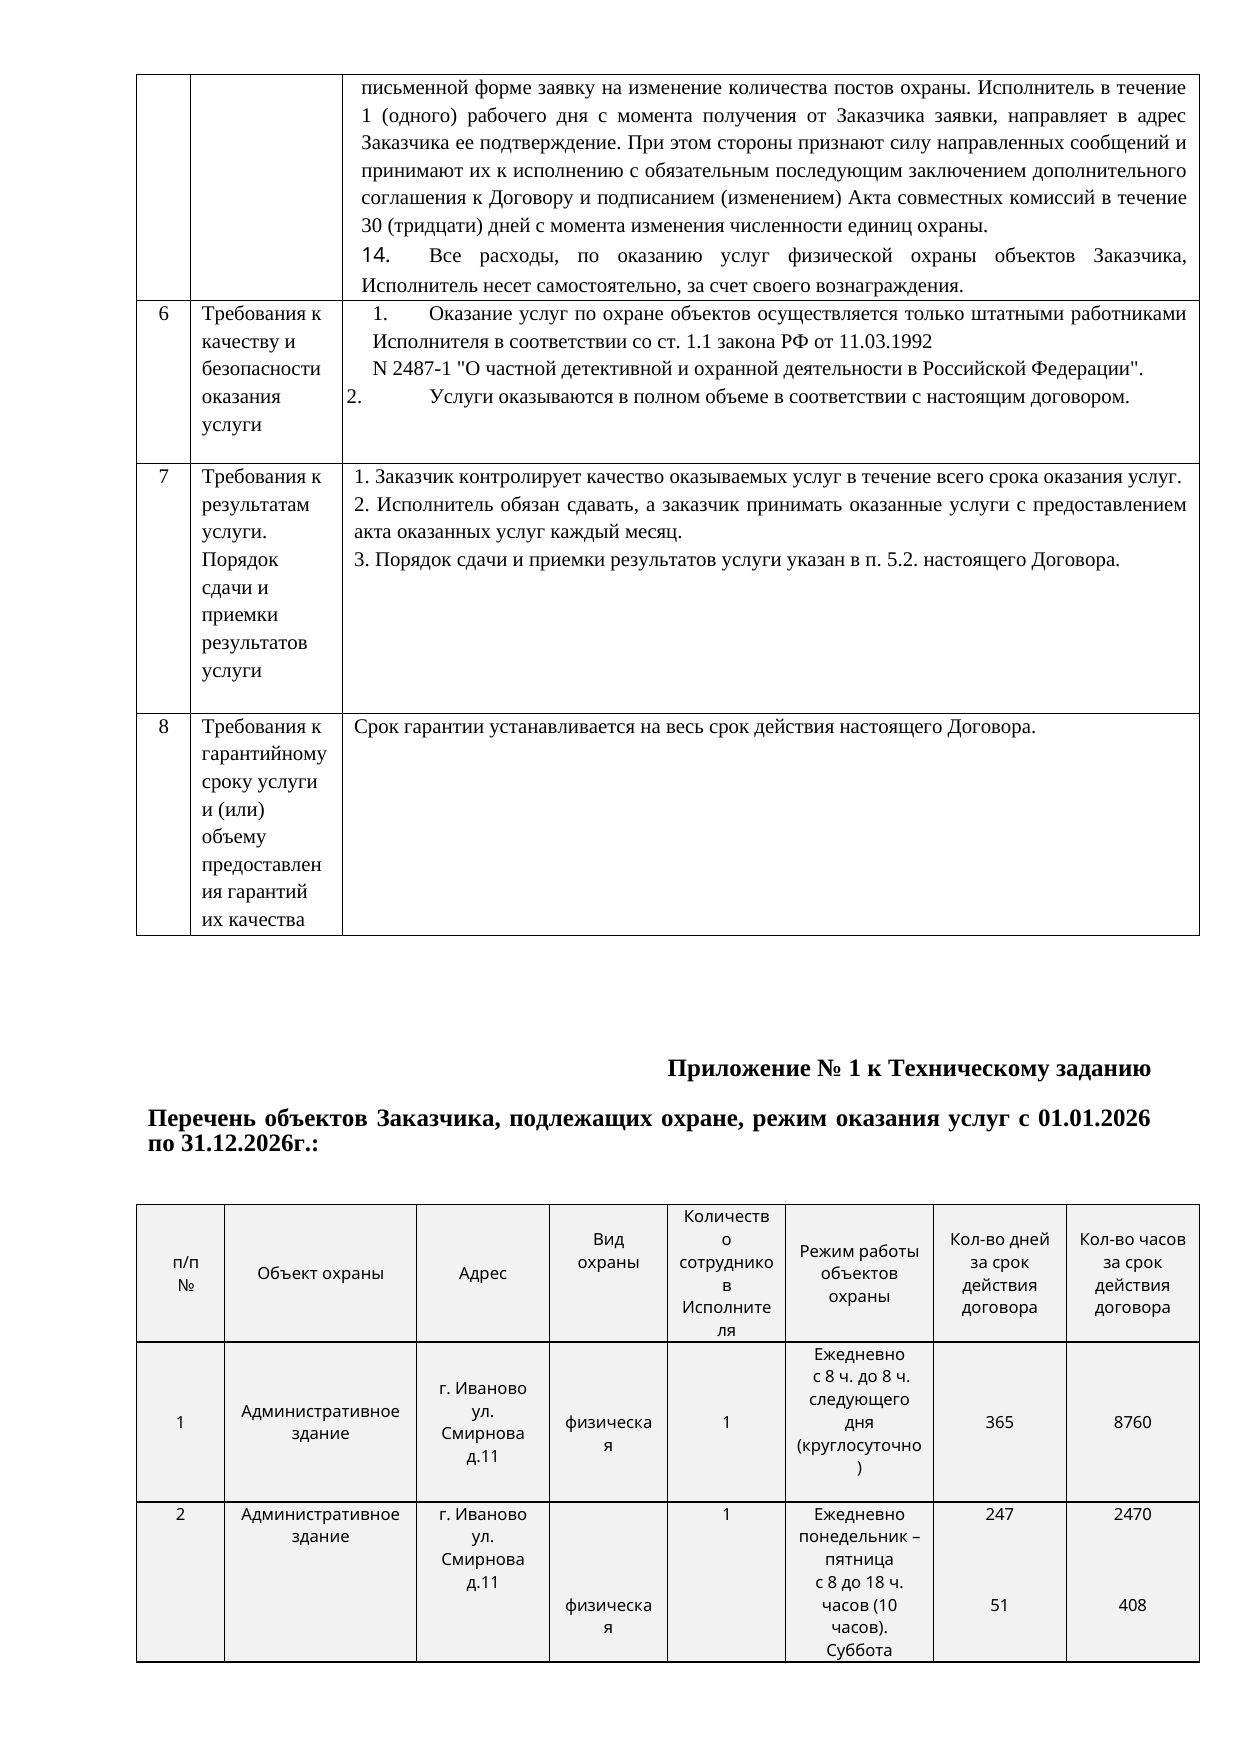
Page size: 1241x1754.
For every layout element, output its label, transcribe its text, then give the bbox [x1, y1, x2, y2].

table_header Кол-во часов за срок действия договора [1067, 1205, 1199, 1341]
table_cell 365 [934, 1343, 1066, 1501]
table_cell 1 [137, 1343, 224, 1501]
table_cell 8760 [1067, 1343, 1199, 1501]
text Перечень объектов Заказчика, подлежащих охране, режим оказания услуг с 01.01.2026 по 31.12.2026г.: [148, 1106, 1152, 1156]
table_cell физическая [550, 1503, 667, 1661]
table_header Количество сотрудников Исполнителя [668, 1205, 785, 1341]
table_cell 1 [668, 1503, 785, 1661]
table_cell 247 51 [934, 1503, 1066, 1661]
table_header Режим работы объектов охраны [786, 1205, 933, 1341]
table_cell 1. Заказчик контролирует качество оказываемых услуг в течение всего срока оказания услуг. 2. Исполнитель обязан сдавать, а заказчик принимать оказанные услуги с предоставлением акта оказанных услуг каждый месяц. 3. Порядок сдачи и приемки результатов услуги указан в п. 5.2. настоящего Договора. [343, 464, 1199, 713]
table_cell 5 [137, 75, 190, 300]
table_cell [191, 75, 342, 300]
table_header Кол-во дней за срок действия договора [934, 1205, 1066, 1341]
table_header Вид охраны [550, 1205, 667, 1341]
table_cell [786, 1503, 933, 1661]
table_cell г. Иваново ул. Смирнова д.11 [417, 1343, 549, 1501]
table_cell Ежедневно с 8 ч. до 8 ч. следующего дня (круглосуточно) [786, 1343, 933, 1501]
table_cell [343, 75, 1199, 300]
table_cell Требования к качеству и безопасности оказания услуги [191, 301, 342, 463]
table_cell 1 [668, 1343, 785, 1501]
table_cell Оказание услуг по охране объектов осуществляется только штатными работниками Исполнителя в соответствии со ст. 1.1 закона РФ от 11.03.1992 N 2487-1 "О частной детективной и охранной деятельности в Российской Федерации". Услуги оказываются в полном объеме в соответствии с настоящим договором. [343, 301, 1199, 463]
table_header п/п № [137, 1205, 224, 1341]
table_cell физическая [550, 1343, 667, 1501]
table_cell 2 [137, 1503, 224, 1661]
table_header Адрес [417, 1205, 549, 1341]
table_cell 2470 408 [1067, 1503, 1199, 1661]
table_cell 8 [137, 714, 190, 934]
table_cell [417, 1503, 549, 1661]
table_cell Срок гарантии устанавливается на весь срок действия настоящего Договора. [343, 714, 1199, 934]
table_header Объект охраны [225, 1205, 416, 1341]
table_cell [225, 1503, 416, 1661]
table_cell Требования к результатам услуги. Порядок сдачи и приемки результатов услуги [191, 464, 342, 713]
table_cell 6 [137, 301, 190, 463]
text Приложение № 1 к Техническому заданию [231, 1056, 1152, 1081]
table_cell Требования к гарантийному сроку услуги и (или) объему предоставления гарантий их качества [191, 714, 342, 934]
table_cell 7 [137, 464, 190, 713]
table_cell Административное здание [225, 1343, 416, 1501]
